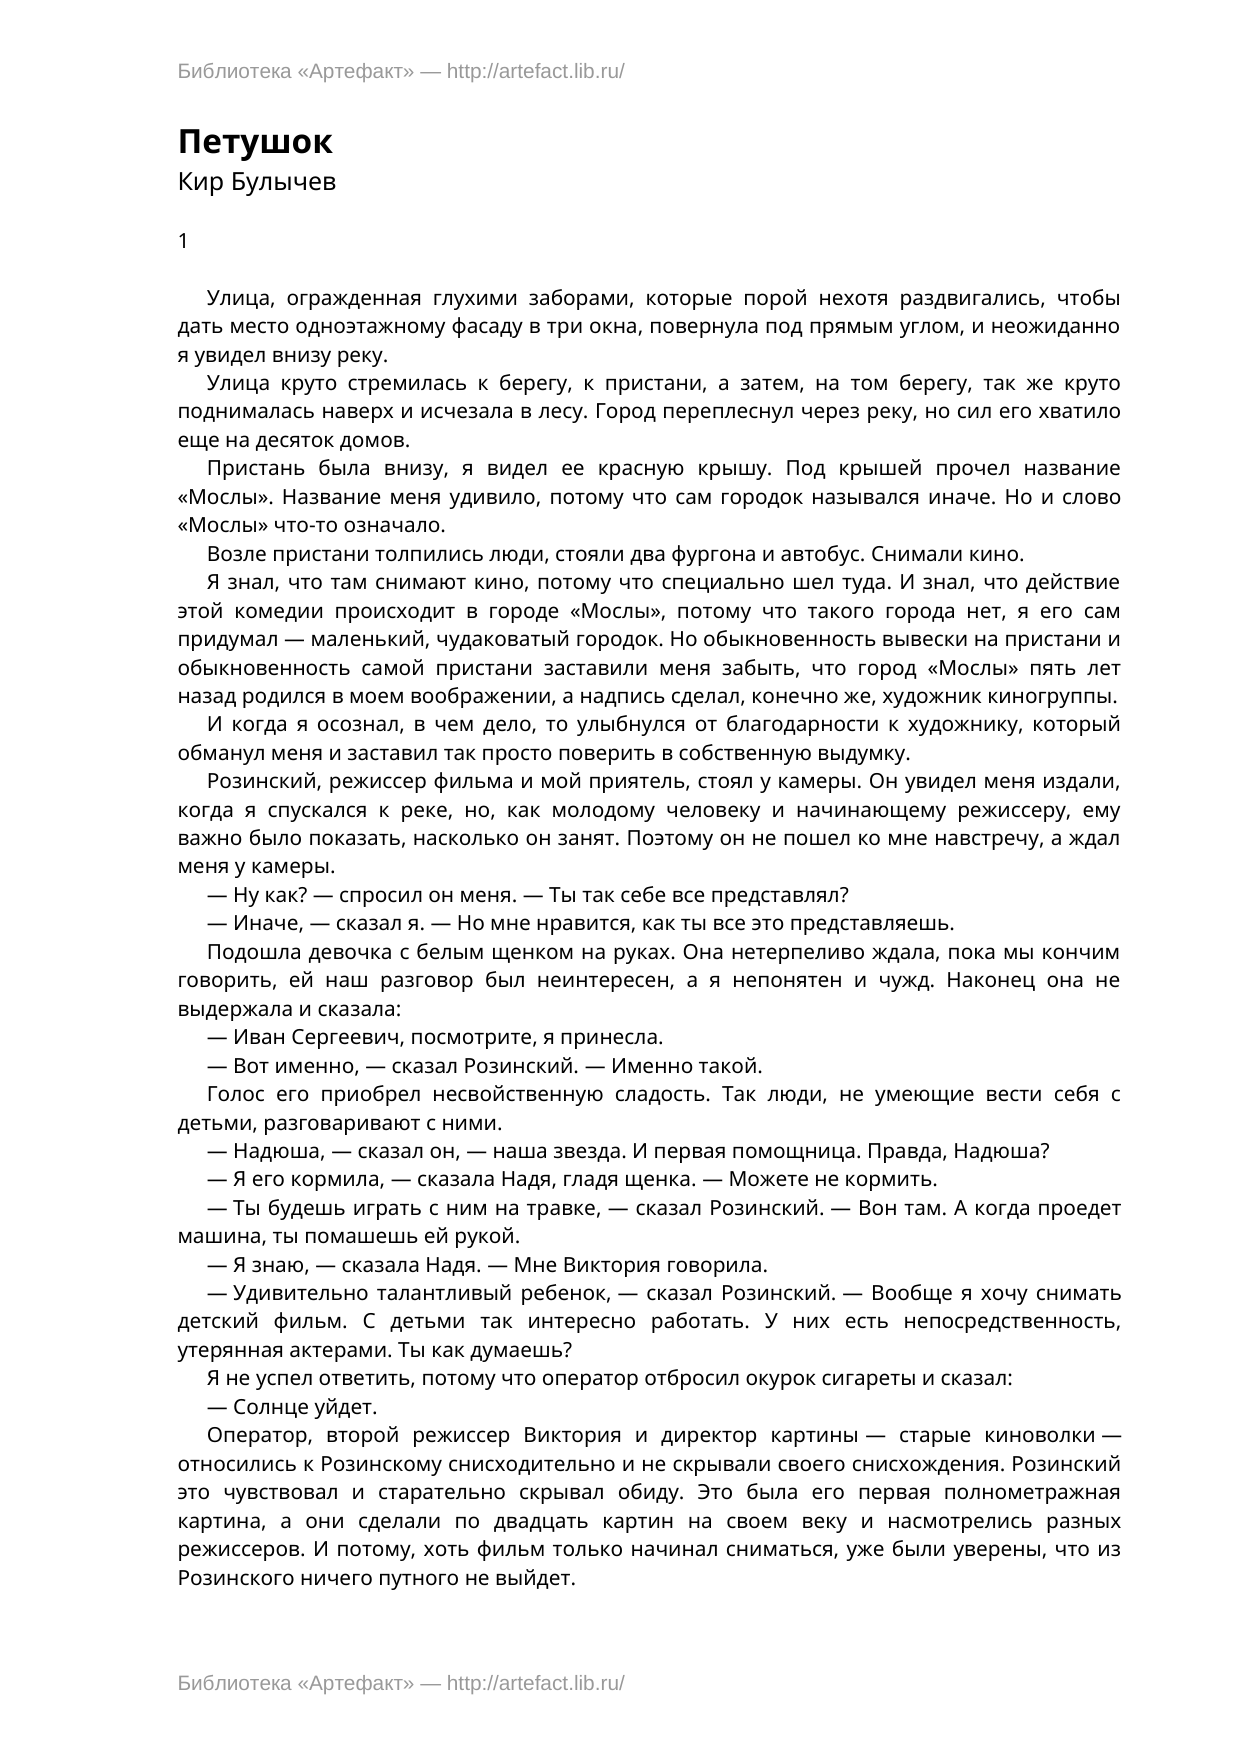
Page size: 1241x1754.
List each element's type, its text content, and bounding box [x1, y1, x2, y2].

text — Надюша, — сказал он, — наша звезда. И первая помощница. Правда, Надюша? [177, 1136, 1122, 1164]
text Подошла девочка с белым щенком на руках. Она нетерпеливо ждала, пока мы кончим говорить, ей наш разговор был неинтересен, а я непонятен и чужд. Наконец она не выдержала и сказала: [177, 937, 1122, 1022]
text Розинский, режиссер фильма и мой приятель, стоял у камеры. Он увидел меня издали, когда я спускался к реке, но, как молодому человеку и начинающему режиссеру, ему важно было показать, насколько он занят. Поэтому он не пошел ко мне навстречу, а ждал меня у камеры. [177, 766, 1122, 880]
text — Я его кормила, — сказала Надя, гладя щенка. — Можете не кормить. [177, 1164, 1122, 1193]
text — Солнце уйдет. [177, 1392, 1122, 1420]
text Улица, огражденная глухими заборами, которые порой нехотя раздвигались, чтобы дать место одноэтажному фасаду в три окна, повернула под прямым углом, и неожиданно я увидел внизу реку. [177, 283, 1122, 368]
text — Я знаю, — сказала Надя. — Мне Виктория говорила. [177, 1250, 1122, 1278]
text — Ты будешь играть с ним на травке, — сказал Розинский. — Вон там. А когда проедет машина, ты помашешь ей рукой. [177, 1193, 1122, 1250]
text — Вот именно, — сказал Розинский. — Именно такой. [177, 1051, 1122, 1079]
subtitle Кир Булычев [177, 163, 1122, 198]
text — Иван Сергеевич, посмотрите, я принесла. [177, 1022, 1122, 1051]
text И когда я осознал, в чем дело, то улыбнулся от благодарности к художнику, который обманул меня и заставил так просто поверить в собственную выдумку. [177, 709, 1122, 766]
subtitle Петушок [177, 118, 1122, 163]
text Я знал, что там снимают кино, потому что специально шел туда. И знал, что действие этой комедии происходит в городе «Мослы», потому что такого города нет, я его сам придумал — маленький, чудаковатый городок. Но обыкновенность вывески на пристани и обыкновенность самой пристани заставили меня забыть, что город «Мослы» пять лет назад родился в моем воображении, а надпись сделал, конечно же, художник киногруппы. [177, 567, 1122, 709]
text Возле пристани толпились люди, стояли два фургона и автобус. Снимали кино. [177, 539, 1122, 567]
text — Ну как? — спросил он меня. — Ты так себе все представлял? [177, 880, 1122, 908]
text Пристань была внизу, я видел ее красную крышу. Под крышей прочел название «Мослы». Название меня удивило, потому что сам городок назывался иначе. Но и слово «Мослы» что-то означало. [177, 453, 1122, 539]
text — Иначе, — сказал я. — Но мне нравится, как ты все это представляешь. [177, 908, 1122, 937]
text Оператор, второй режиссер Виктория и директор картины — старые киноволки — относились к Розинскому снисходительно и не скрывали своего снисхождения. Розинский это чувствовал и старательно скрывал обиду. Это была его первая полнометражная картина, а они сделали по двадцать картин на своем веку и насмотрелись разных режиссеров. И потому, хоть фильм только начинал сниматься, уже были уверены, что из Розинского ничего путного не выйдет. [177, 1420, 1122, 1591]
subtitle 1 [177, 226, 1122, 254]
text — Удивительно талантливый ребенок, — сказал Розинский. — Вообще я хочу снимать детский фильм. С детьми так интересно работать. У них есть непосредственность, утерянная актерами. Ты как думаешь? [177, 1278, 1122, 1363]
text Голос его приобрел несвойственную сладость. Так люди, не умеющие вести себя с детьми, разговаривают с ними. [177, 1079, 1122, 1136]
text Улица круто стремилась к берегу, к пристани, а затем, на том берегу, так же круто поднималась наверх и исчезала в лесу. Город переплеснул через реку, но сил его хватило еще на десяток домов. [177, 368, 1122, 453]
text Я не успел ответить, потому что оператор отбросил окурок сигареты и сказал: [177, 1363, 1122, 1392]
